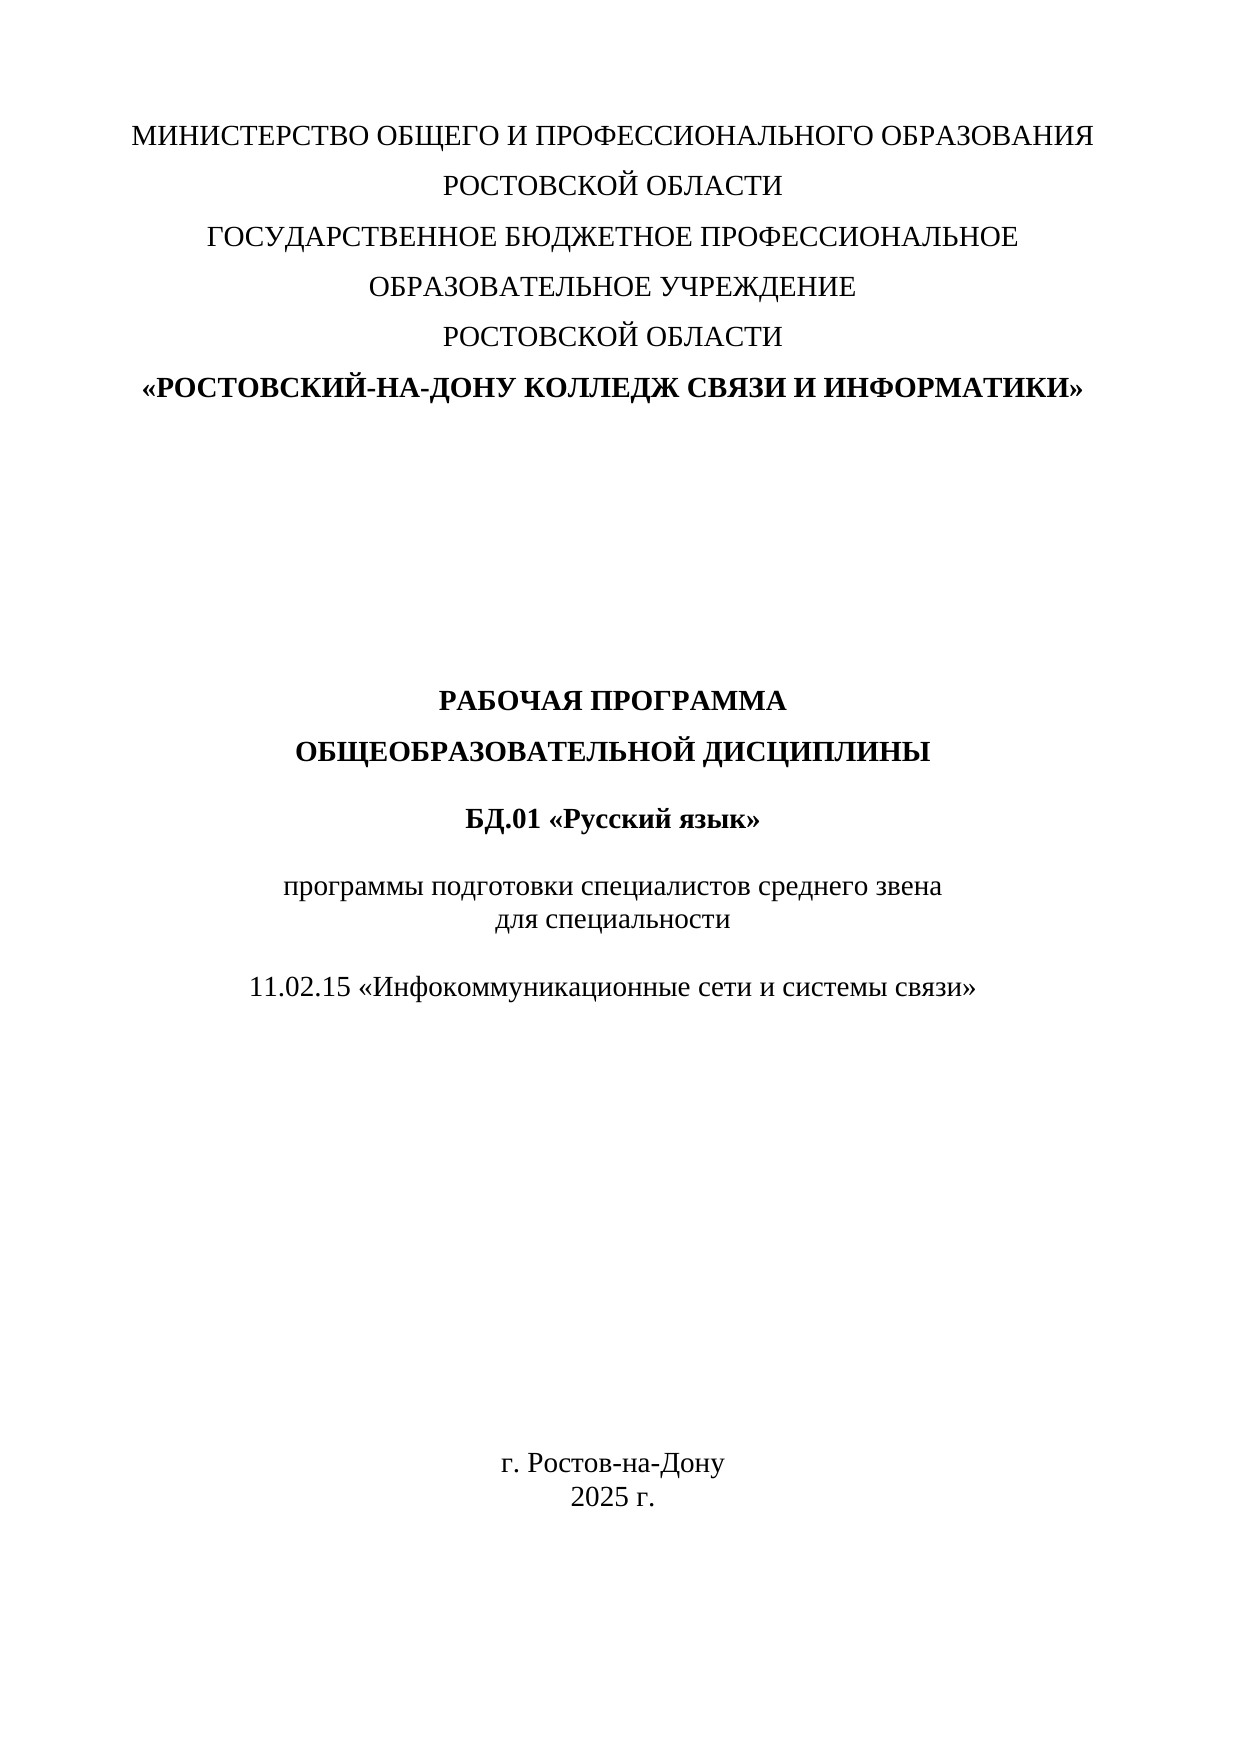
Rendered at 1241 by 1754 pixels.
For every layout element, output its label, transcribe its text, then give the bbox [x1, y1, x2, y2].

text РОСТОВСКОЙ ОБЛАСТИ [103, 168, 1122, 202]
text БД.01 «Русский язык» [103, 801, 1122, 834]
text программы подготовки специалистов среднего звена [103, 868, 1122, 902]
text МИНИСТЕРСТВО ОБЩЕГО И ПРОФЕССИОНАЛЬНОГО ОБРАЗОВАНИЯ [103, 118, 1122, 152]
text ОБЩЕОБРАЗОВАТЕЛЬНОЙ ДИСЦИПЛИНЫ [103, 734, 1122, 767]
text РОСТОВСКОЙ ОБЛАСТИ [103, 319, 1122, 353]
text г. Ростов-на-Дону [103, 1445, 1122, 1479]
text РАБОЧАЯ ПРОГРАММА [103, 683, 1122, 717]
text для специальности [103, 902, 1122, 935]
text ГОСУДАРСТВЕННОЕ БЮДЖЕТНОЕ ПРОФЕССИОНАЛЬНОЕ ОБРАЗОВАТЕЛЬНОЕ УЧРЕЖДЕНИЕ [103, 219, 1122, 303]
text 11.02.15 «Инфокоммуникационные сети и системы связи» [103, 969, 1122, 1002]
text «РОСТОВСКИЙ-НА-ДОНУ КОЛЛЕДЖ СВЯЗИ И ИНФОРМАТИКИ» [103, 370, 1122, 403]
text 2025 г. [103, 1479, 1122, 1512]
